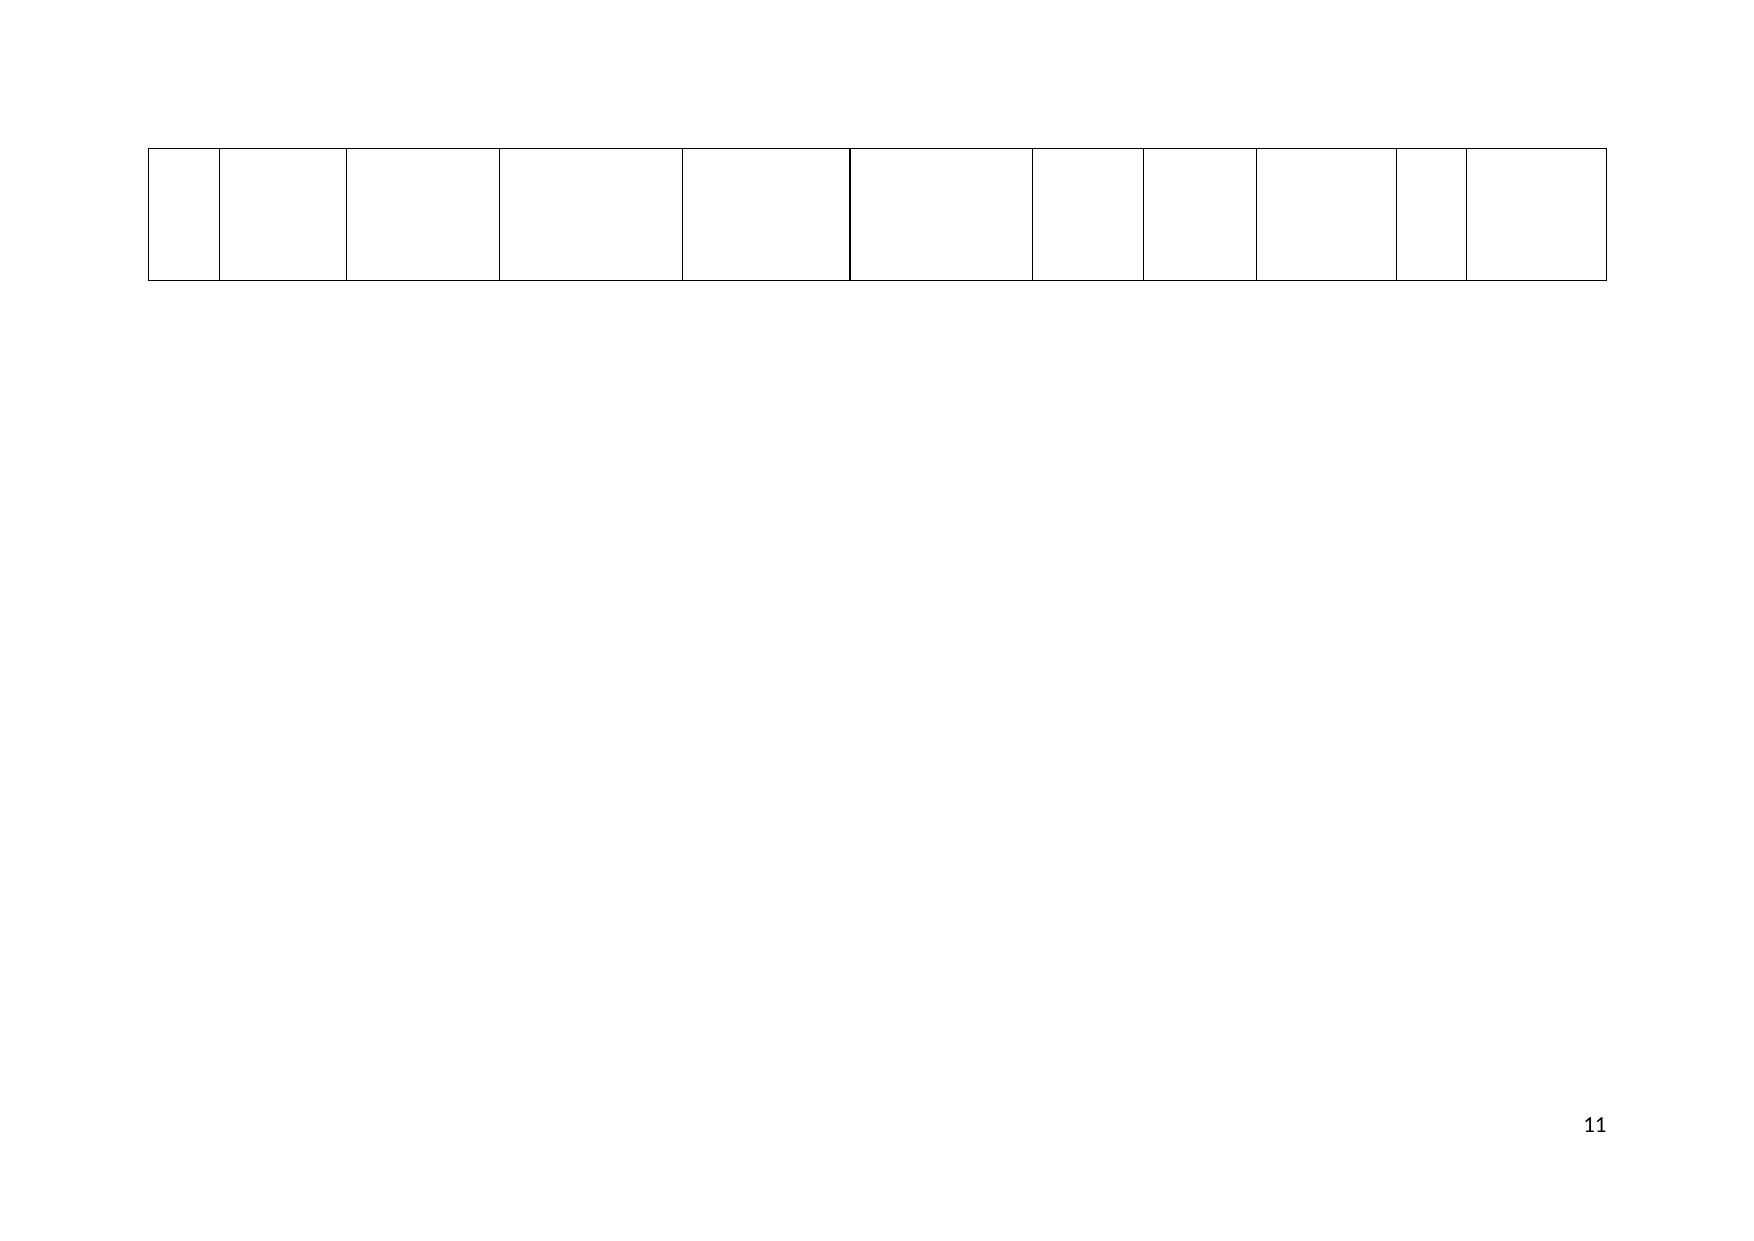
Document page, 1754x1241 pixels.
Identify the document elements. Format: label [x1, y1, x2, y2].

table_cell [1144, 149, 1256, 280]
table_cell [149, 149, 219, 280]
table_cell [851, 149, 1032, 280]
table_cell [1257, 149, 1396, 280]
table_cell [1397, 149, 1466, 280]
table_cell [683, 149, 849, 280]
table_cell [347, 149, 499, 280]
table_cell [220, 149, 346, 280]
table_cell [500, 149, 682, 280]
table_cell [1467, 149, 1606, 280]
table_cell [1033, 149, 1143, 280]
